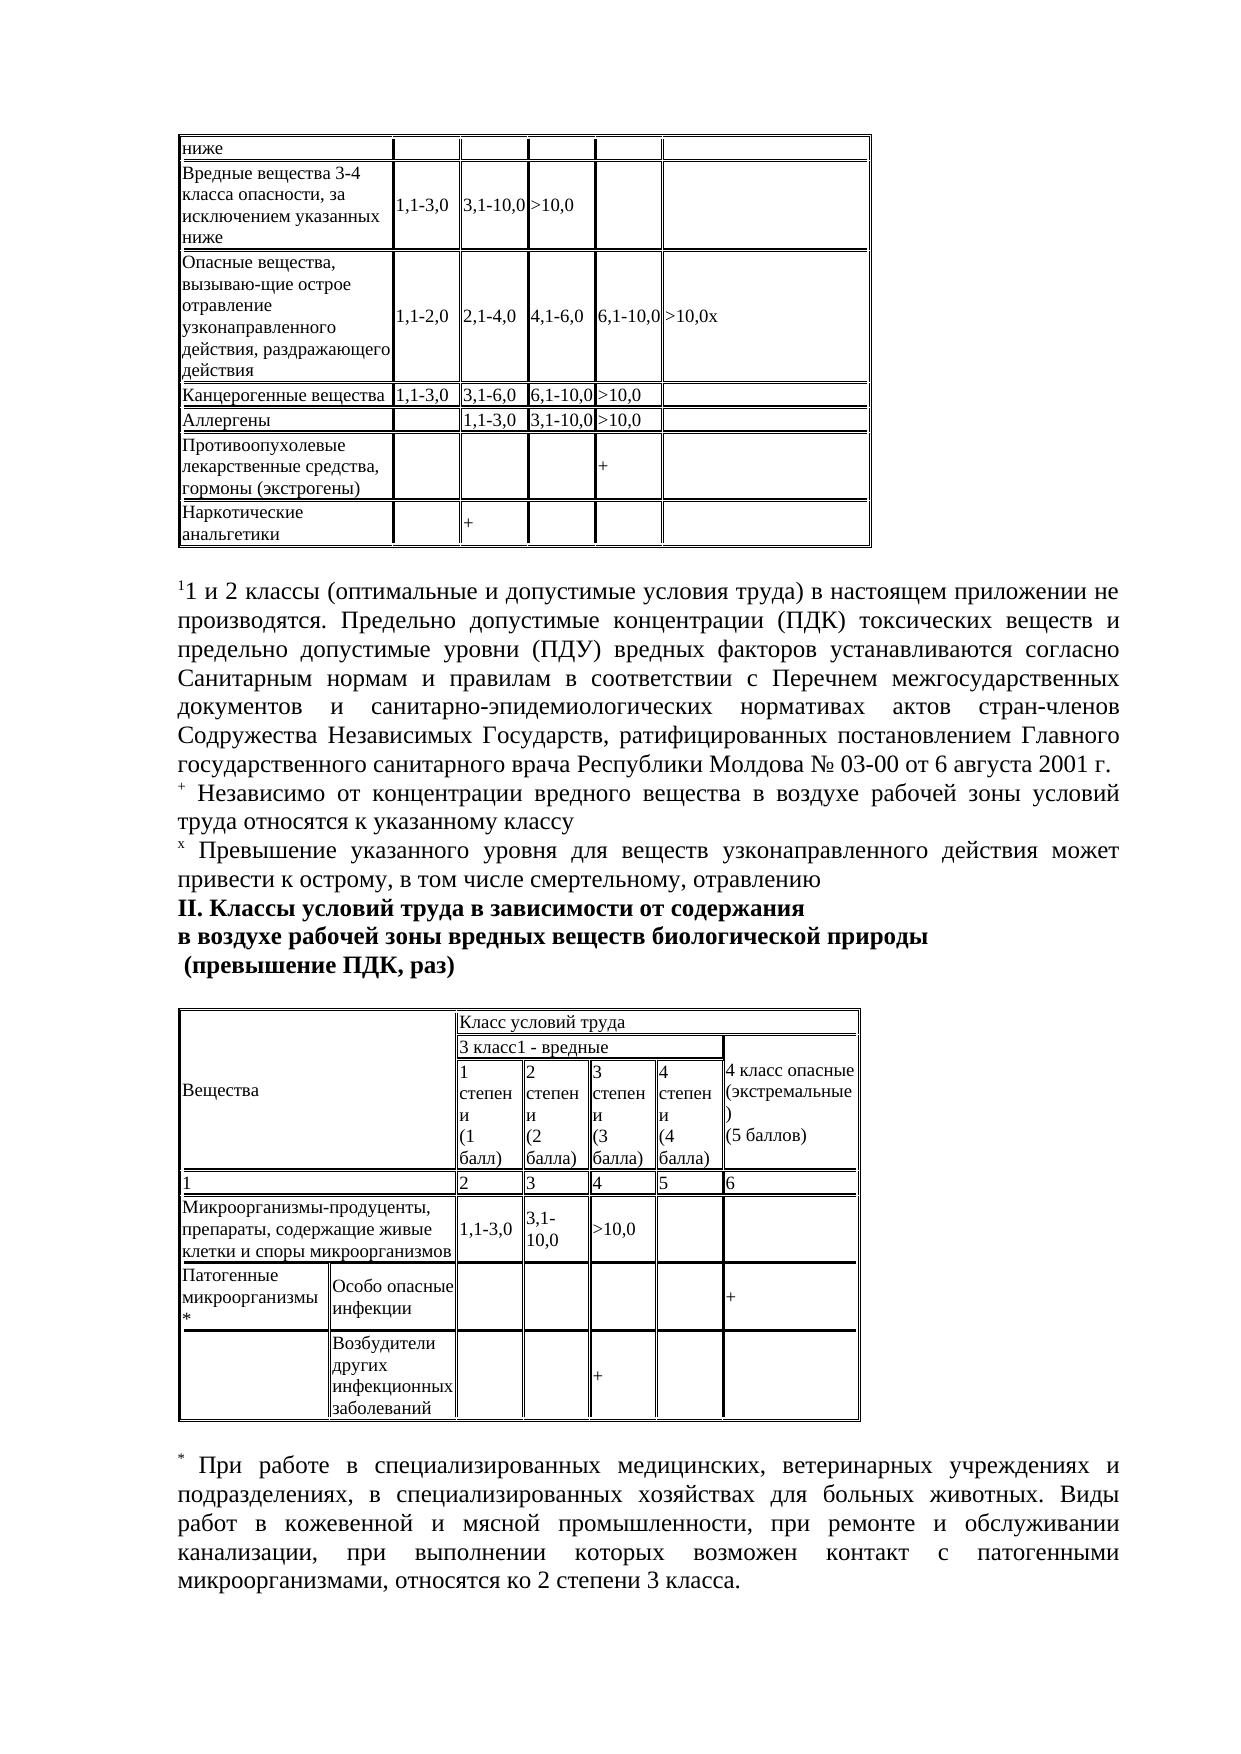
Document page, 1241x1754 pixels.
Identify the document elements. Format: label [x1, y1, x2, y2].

table_cell [162, 118, 1136, 1610]
